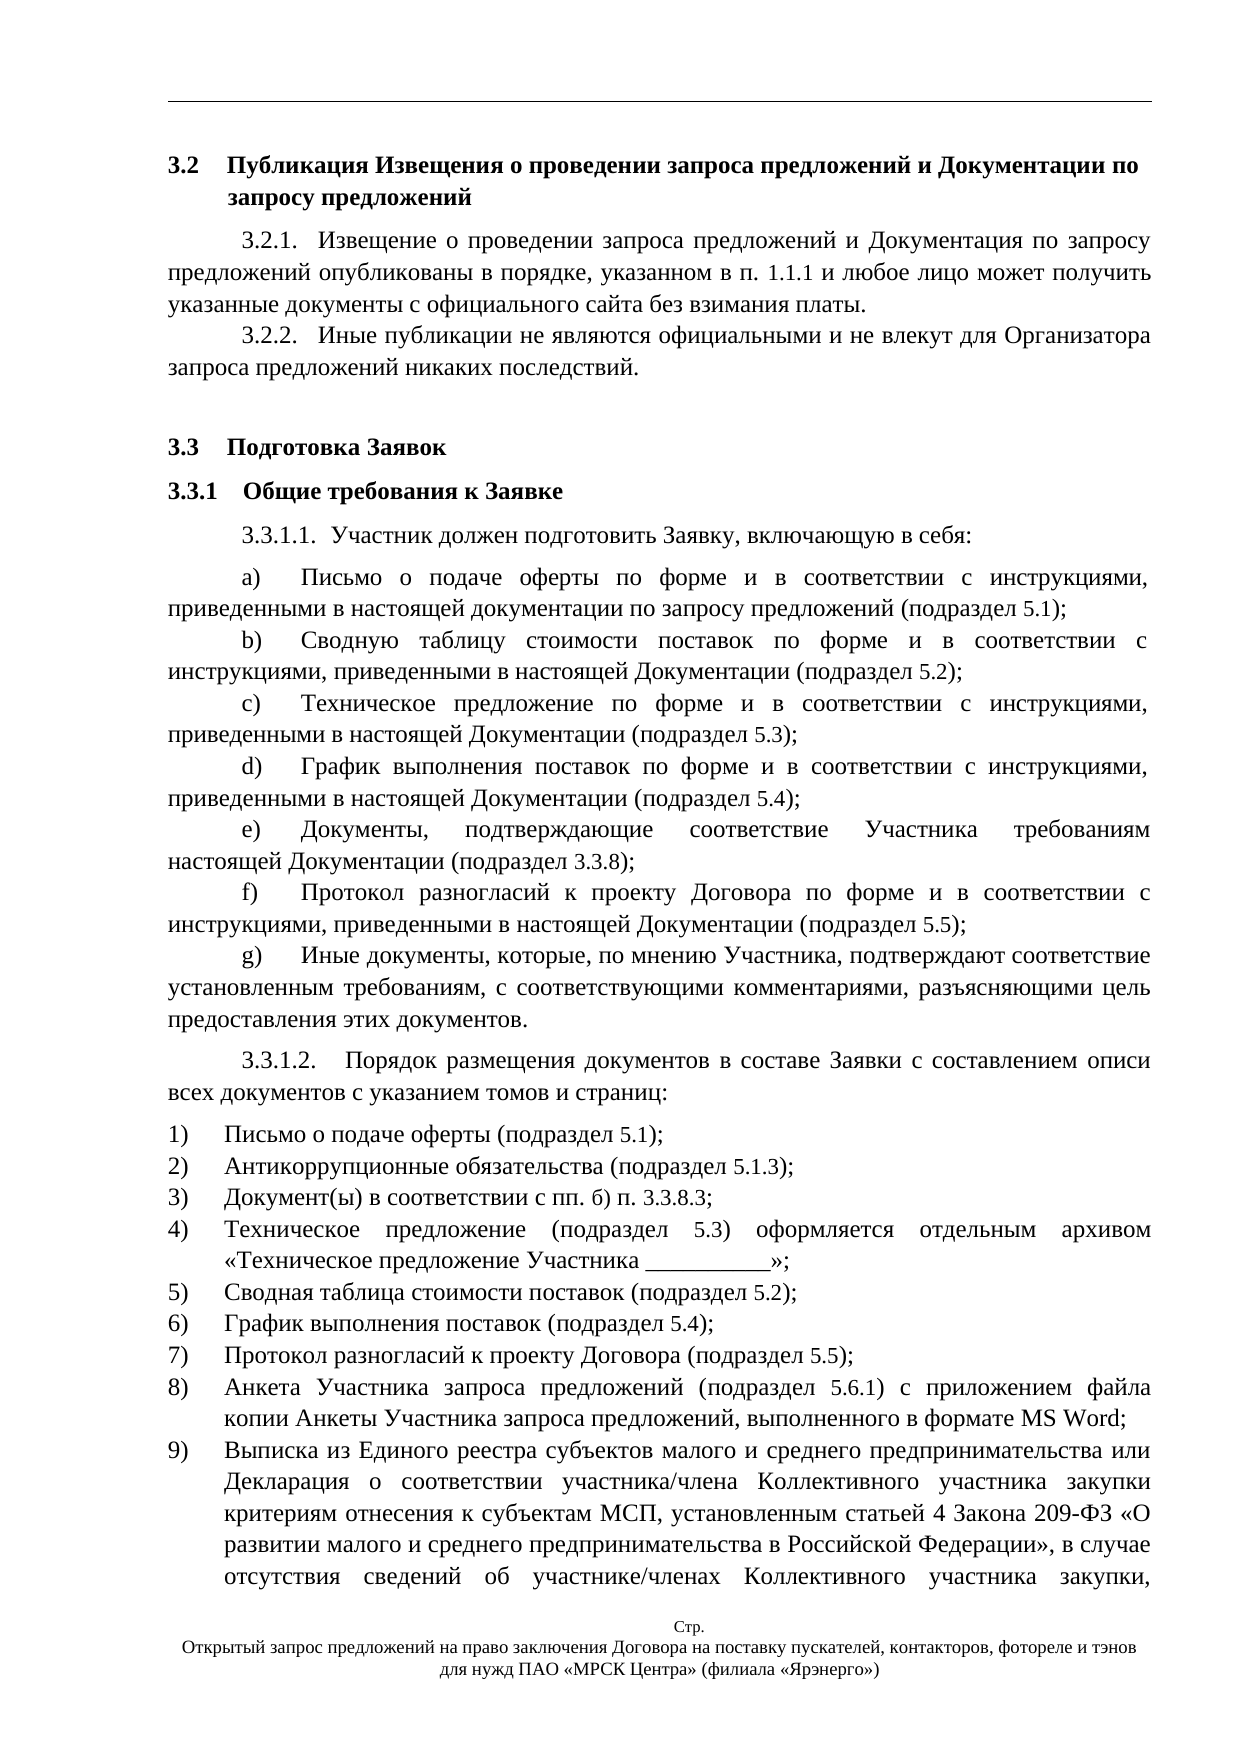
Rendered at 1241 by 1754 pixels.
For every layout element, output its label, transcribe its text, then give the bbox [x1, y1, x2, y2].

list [168, 1435, 1152, 1590]
list Документ(ы) в соответствии с пп. б) п. 3.3.8.3; [168, 1182, 1152, 1211]
list Сводную таблицу стоимости поставок по форме и в соответствии с инструкциями, приведенными в настоящей Документации (подраздел 5.2); [168, 625, 1148, 685]
list Порядок размещения документов в составе Заявки с составлением описи всех документов с указанием томов и страниц: [168, 1046, 1152, 1106]
list Техническое предложение по форме и в соответствии с инструкциями, приведенными в настоящей Документации (подраздел 5.3); [168, 688, 1148, 748]
subtitle Публикация Извещения о проведении запроса предложений и Документации по запросу предложений [168, 150, 1152, 210]
list Протокол разногласий к проекту Договора (подраздел 5.5); [168, 1340, 1152, 1369]
list График выполнения поставок (подраздел 5.4); [168, 1308, 1152, 1337]
list Сводная таблица стоимости поставок (подраздел 5.2); [168, 1277, 1152, 1306]
list Иные публикации не являются официальными и не влекут для Организатора запроса предложений никаких последствий. [168, 320, 1152, 381]
list Письмо о подаче оферты (подраздел 5.1); [168, 1119, 1152, 1148]
list Антикоррупционные обязательства (подраздел 5.1.3); [168, 1151, 1152, 1179]
list Анкета Участника запроса предложений (подраздел 5.6.1) с приложением файла копии Анкеты Участника запроса предложений, выполненного в формате MS Word; [168, 1372, 1152, 1432]
list Протокол разногласий к проекту Договора по форме и в соответствии с инструкциями, приведенными в настоящей Документации (подраздел 5.5); [168, 877, 1151, 938]
list Техническое предложение (подраздел 5.3) оформляется отдельным архивом «Техническое предложение Участника __________»; [168, 1214, 1152, 1274]
list Иные документы, которые, по мнению Участника, подтверждают соответствие установленным требованиям, с соответствующими комментариями, разъясняющими цель предоставления этих документов. [168, 941, 1152, 1032]
list Письмо о подаче оферты по форме и в соответствии с инструкциями, приведенными в настоящей документации по запросу предложений (подраздел 5.1); [168, 562, 1148, 622]
list Документы, подтверждающие соответствие Участника требованиям настоящей Документации (подраздел 3.3.8); [168, 814, 1151, 874]
subtitle Общие требования к Заявке [168, 476, 1152, 504]
list Извещение о проведении запроса предложений и Документация по запросу предложений опубликованы в порядке, указанном в п. 1.1.1 и любое лицо может получить указанные документы с официального сайта без взимания платы. [168, 226, 1152, 317]
subtitle Подготовка Заявок [168, 432, 1152, 460]
list График выполнения поставок по форме и в соответствии с инструкциями, приведенными в настоящей Документации (подраздел 5.4); [168, 751, 1149, 811]
list Участник должен подготовить Заявку, включающую в себя: [168, 520, 1152, 548]
